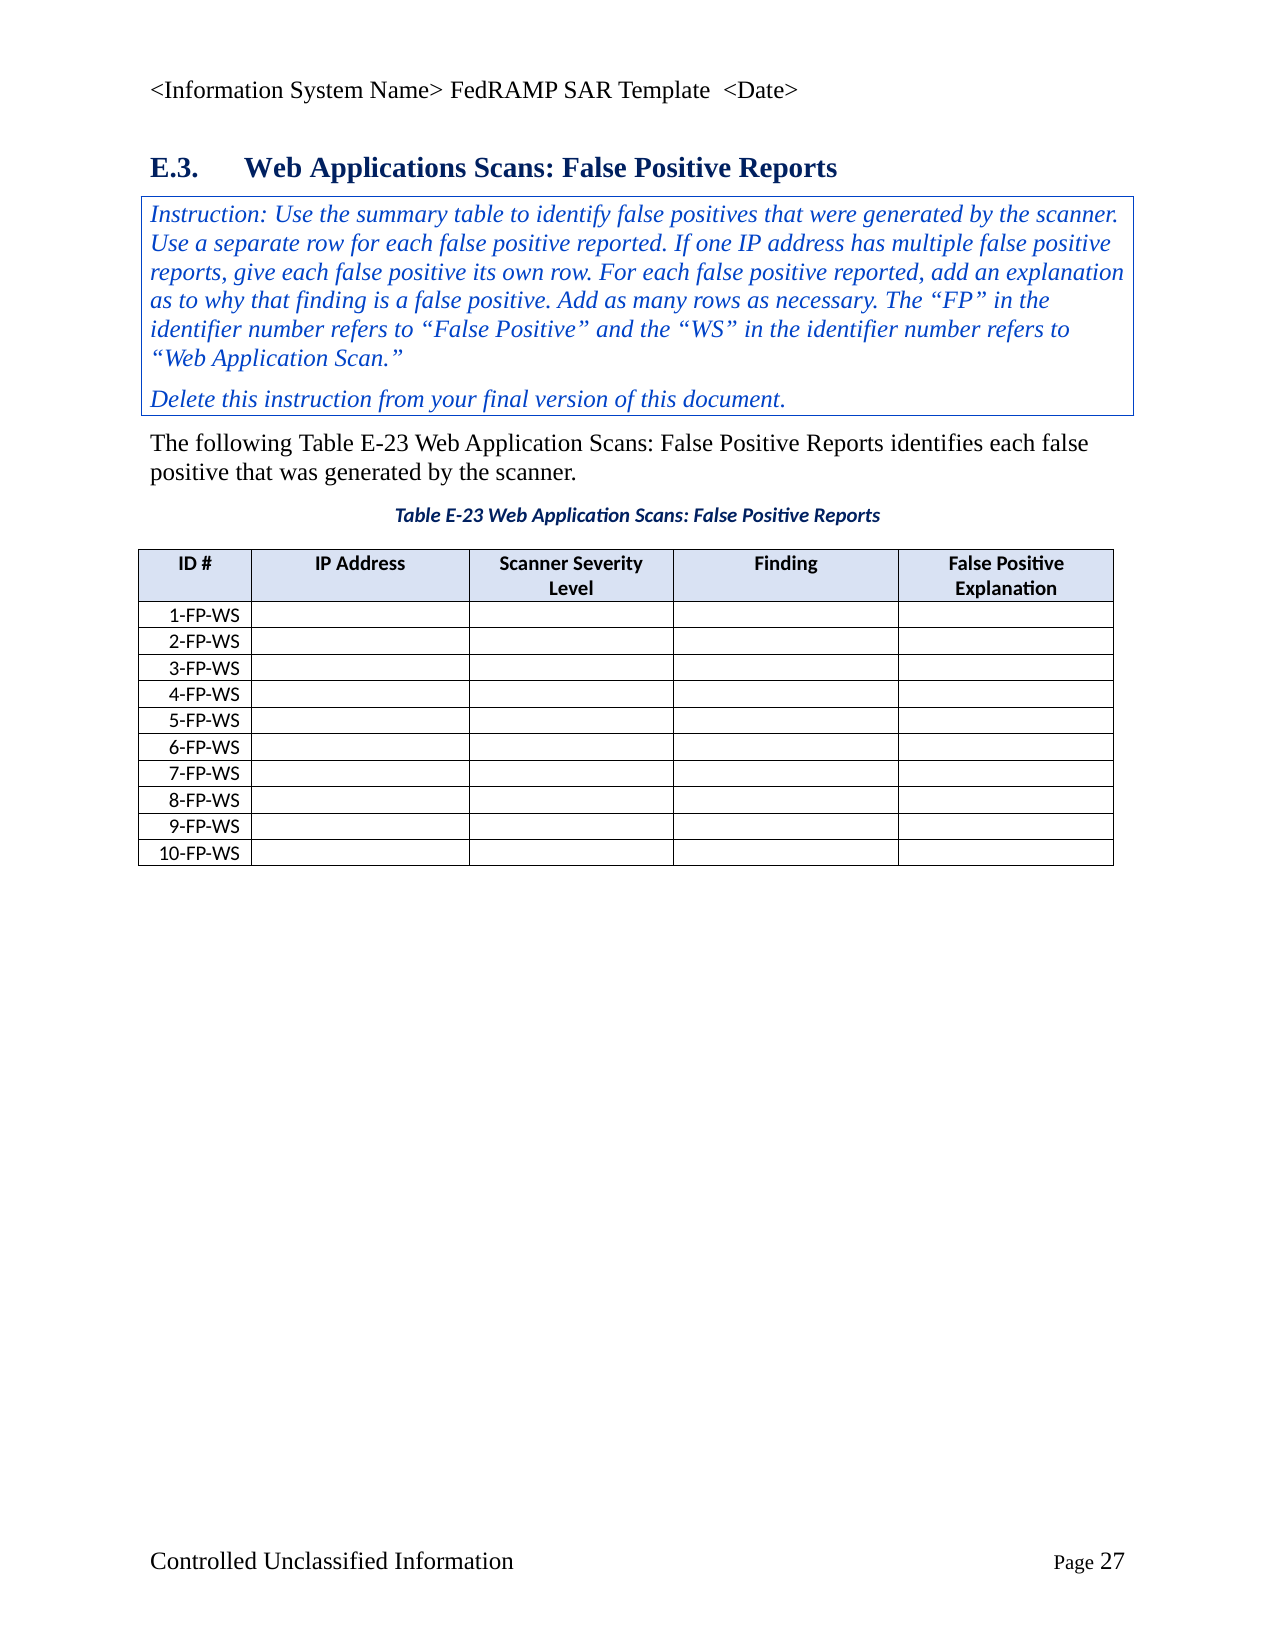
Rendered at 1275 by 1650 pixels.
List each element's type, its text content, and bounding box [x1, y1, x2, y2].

table_cell [470, 602, 673, 627]
table_cell [674, 655, 898, 680]
table_cell [674, 734, 898, 759]
table_cell [470, 761, 673, 786]
table_header Scanner Severity Level [470, 550, 673, 601]
table_cell [252, 602, 469, 627]
table_cell [252, 628, 469, 654]
table_cell [470, 840, 673, 865]
table_cell 6-FP-WS [139, 734, 251, 759]
text Instruction: Use the summary table to identify false positives that were generated by the scanner. Use a separate row for each false positive reported. If one IP address has multiple false positive reports, give each false positive its own row. For each false positive reported, add an explanation as to why that finding is a false positive. Add as many rows as necessary. The “FP” in the identifier number refers to “False Positive” and the “WS” in the identifier number refers to “Web Application Scan.” [142, 197, 1133, 372]
table_cell [470, 655, 673, 680]
table_cell [252, 734, 469, 759]
table_cell [674, 840, 898, 865]
table_header False Positive Explanation [899, 550, 1113, 601]
table_cell [252, 681, 469, 707]
table_cell [470, 814, 673, 839]
table_cell [470, 734, 673, 759]
table_cell 9-FP-WS [139, 814, 251, 839]
table_cell [470, 681, 673, 707]
table_cell [899, 787, 1113, 812]
table_cell [674, 708, 898, 733]
table_cell [674, 602, 898, 627]
table_header ID # [139, 550, 251, 601]
table_cell [899, 628, 1113, 654]
table_cell [899, 814, 1113, 839]
table_cell [899, 655, 1113, 680]
table_cell [899, 708, 1113, 733]
table_cell [252, 655, 469, 680]
table_cell [674, 787, 898, 812]
table_cell [470, 708, 673, 733]
table_cell 2-FP-WS [139, 628, 251, 654]
table_cell [252, 787, 469, 812]
text Delete this instruction from your final version of this document. [142, 381, 1133, 415]
subtitle Web Applications Scans: False Positive Reports [150, 150, 1125, 183]
table_header Finding [674, 550, 898, 601]
table_cell [899, 602, 1113, 627]
table_cell [674, 761, 898, 786]
table_cell 3-FP-WS [139, 655, 251, 680]
table_cell [470, 628, 673, 654]
table_cell 5-FP-WS [139, 708, 251, 733]
table_cell 7-FP-WS [139, 761, 251, 786]
table_header IP Address [252, 550, 469, 601]
table_cell [899, 734, 1113, 759]
table_cell [899, 681, 1113, 707]
table_cell 10-FP-WS [139, 840, 251, 865]
table_cell 8-FP-WS [139, 787, 251, 812]
table_cell 4-FP-WS [139, 681, 251, 707]
table_cell [899, 761, 1113, 786]
table_cell [674, 681, 898, 707]
table_cell [252, 840, 469, 865]
table_cell [674, 814, 898, 839]
table_cell [674, 628, 898, 654]
table_cell 1-FP-WS [139, 602, 251, 627]
table_cell [899, 840, 1113, 865]
table_cell [252, 761, 469, 786]
table_cell [470, 787, 673, 812]
table_cell [252, 814, 469, 839]
table_cell [252, 708, 469, 733]
